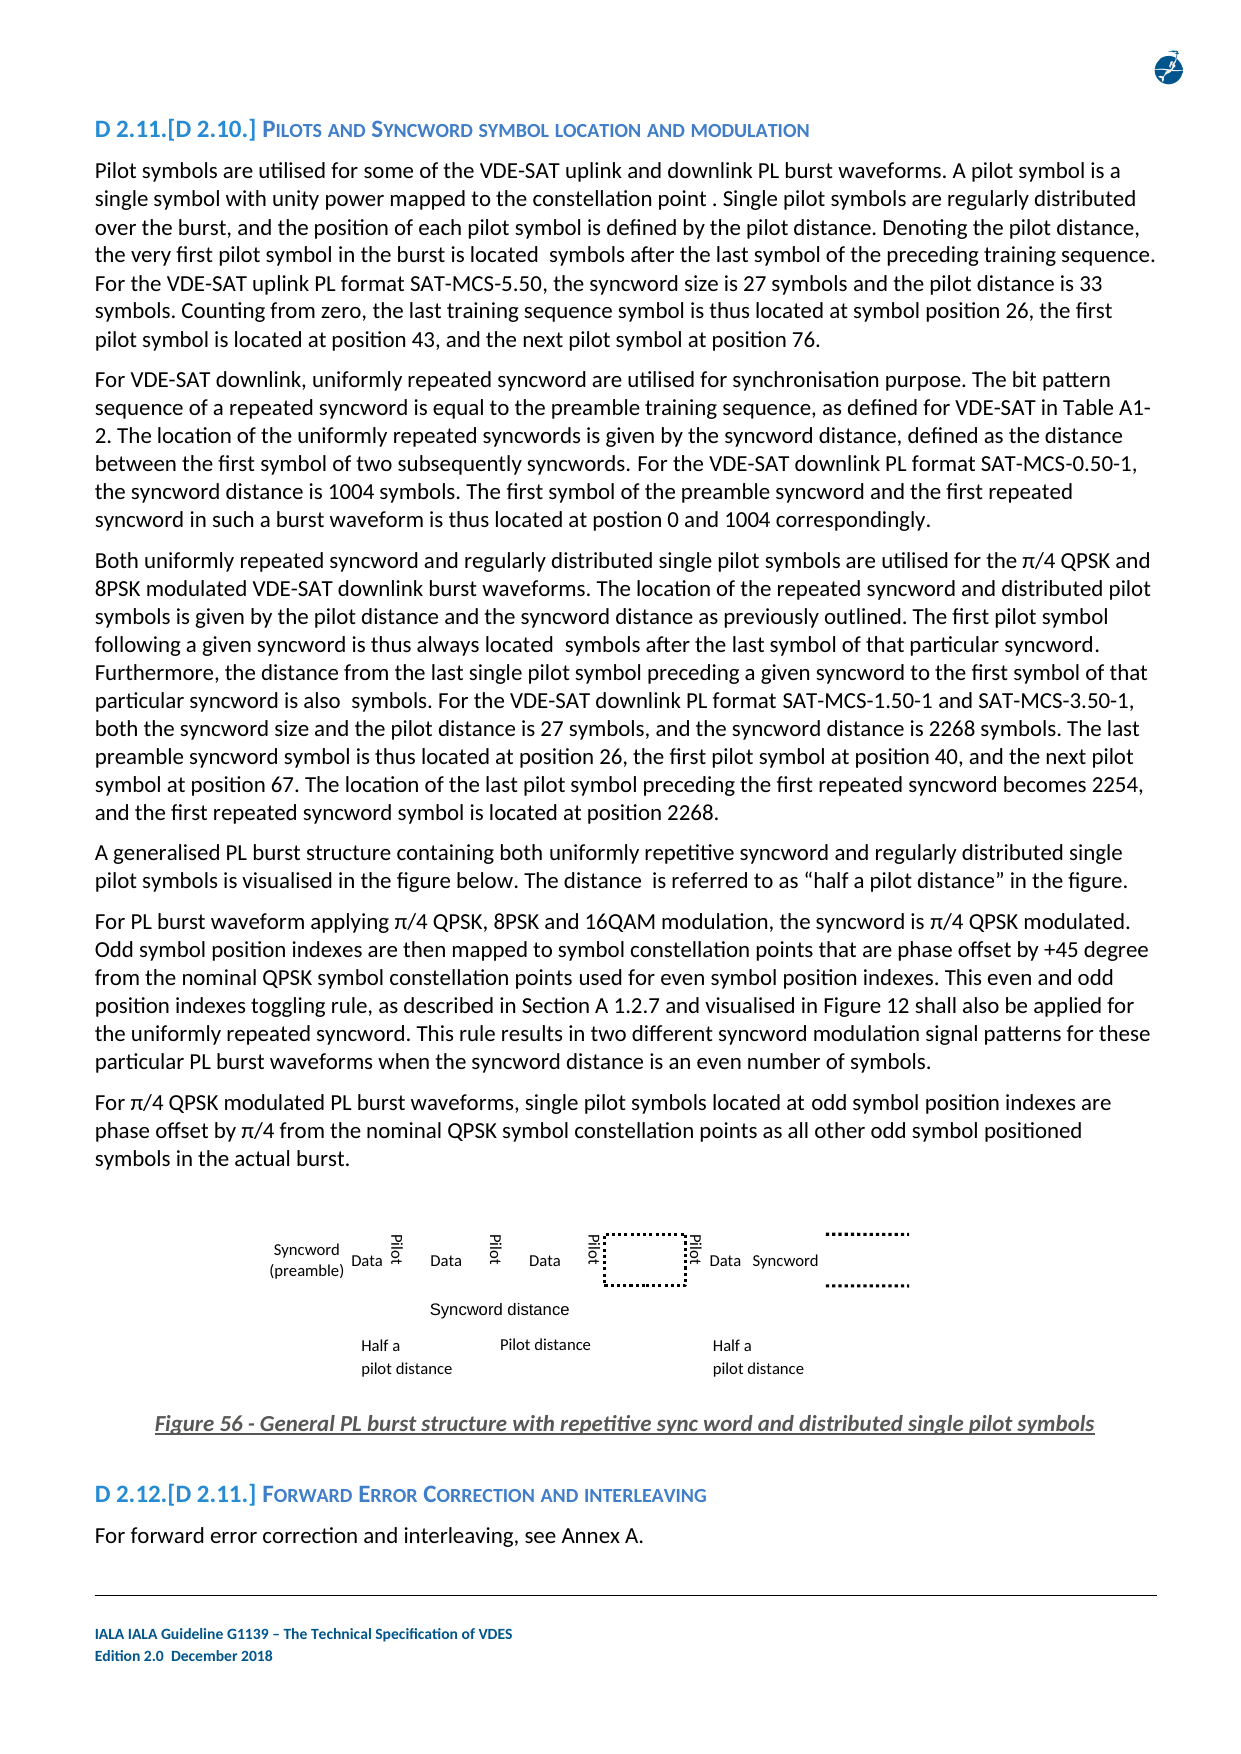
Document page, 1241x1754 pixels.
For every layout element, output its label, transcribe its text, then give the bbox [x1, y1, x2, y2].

text For forward error correction and interleaving, see Annex A. [94, 1521, 1157, 1549]
text Forward Error Correction and interleaving [94, 1478, 1157, 1508]
text Figure - General PL burst structure with repetitive sync word and distributed single pilot symbols [94, 1409, 1157, 1437]
text For PL burst waveform applying π/4 QPSK, 8PSK and 16QAM modulation, the syncword is π/4 QPSK modulated. Odd symbol position indexes are then mapped to symbol constellation points that are phase offset by +45 degree from the nominal QPSK symbol constellation points used for even symbol position indexes. This even and odd position indexes toggling rule, as described in Section A 1.2.7 and visualised in Figure 12 shall also be applied for the uniformly repeated syncword. This rule results in two different syncword modulation signal patterns for these particular PL burst waveforms when the syncword distance is an even number of symbols. [94, 907, 1157, 1075]
picture [1123, 0, 1241, 119]
text For π/4 QPSK modulated PL burst waveforms, single pilot symbols located at odd symbol position indexes are phase offset by π/4 from the nominal QPSK symbol constellation points as all other odd symbol positioned symbols in the actual burst. [94, 1088, 1157, 1172]
text Pilot symbols are utilised for some of the VDE-SAT uplink and downlink PL burst waveforms. A pilot symbol is a single symbol with unity power mapped to the constellation point . Single pilot symbols are regularly distributed over the burst, and the position of each pilot symbol is defined by the pilot distance. Denoting the pilot distance, the very first pilot symbol in the burst is located symbols after the last symbol of the preceding training sequence. For the VDE-SAT uplink PL format SAT-MCS-5.50, the syncword size is 27 symbols and the pilot distance is 33 symbols. Counting from zero, the last training sequence symbol is thus located at symbol position 26, the first pilot symbol is located at position 43, and the next pilot symbol at position 76. [94, 157, 1157, 353]
text For VDE-SAT downlink, uniformly repeated syncword are utilised for synchronisation purpose. The bit pattern sequence of a repeated syncword is equal to the preamble training sequence, as defined for VDE-SAT in Table A1-2. The location of the uniformly repeated syncwords is given by the syncword distance, defined as the distance between the first symbol of two subsequently syncwords. For the VDE-SAT downlink PL format SAT-MCS-0.50-1, the syncword distance is 1004 symbols. The first symbol of the preamble syncword and the first repeated syncword in such a burst waveform is thus located at postion 0 and 1004 correspondingly. [94, 365, 1157, 533]
text Both uniformly repeated syncword and regularly distributed single pilot symbols are utilised for the π/4 QPSK and 8PSK modulated VDE-SAT downlink burst waveforms. The location of the repeated syncword and distributed pilot symbols is given by the pilot distance and the syncword distance as previously outlined. The first pilot symbol following a given syncword is thus always located symbols after the last symbol of that particular syncword. Furthermore, the distance from the last single pilot symbol preceding a given syncword to the first symbol of that particular syncword is also symbols. For the VDE-SAT downlink PL format SAT-MCS-1.50-1 and SAT-MCS-3.50-1, both the syncword size and the pilot distance is 27 symbols, and the syncword distance is 2268 symbols. The last preamble syncword symbol is thus located at position 26, the first pilot symbol at position 40, and the next pilot symbol at position 67. The location of the last pilot symbol preceding the first repeated syncword becomes 2254, and the first repeated syncword symbol is located at position 2268. [94, 546, 1157, 826]
text Pilots and Syncword symbol location and modulation [94, 113, 1157, 144]
text A generalised PL burst structure containing both uniformly repetitive syncword and regularly distributed single pilot symbols is visualised in the figure below. The distance is referred to as “half a pilot distance” in the figure. [94, 838, 1157, 894]
